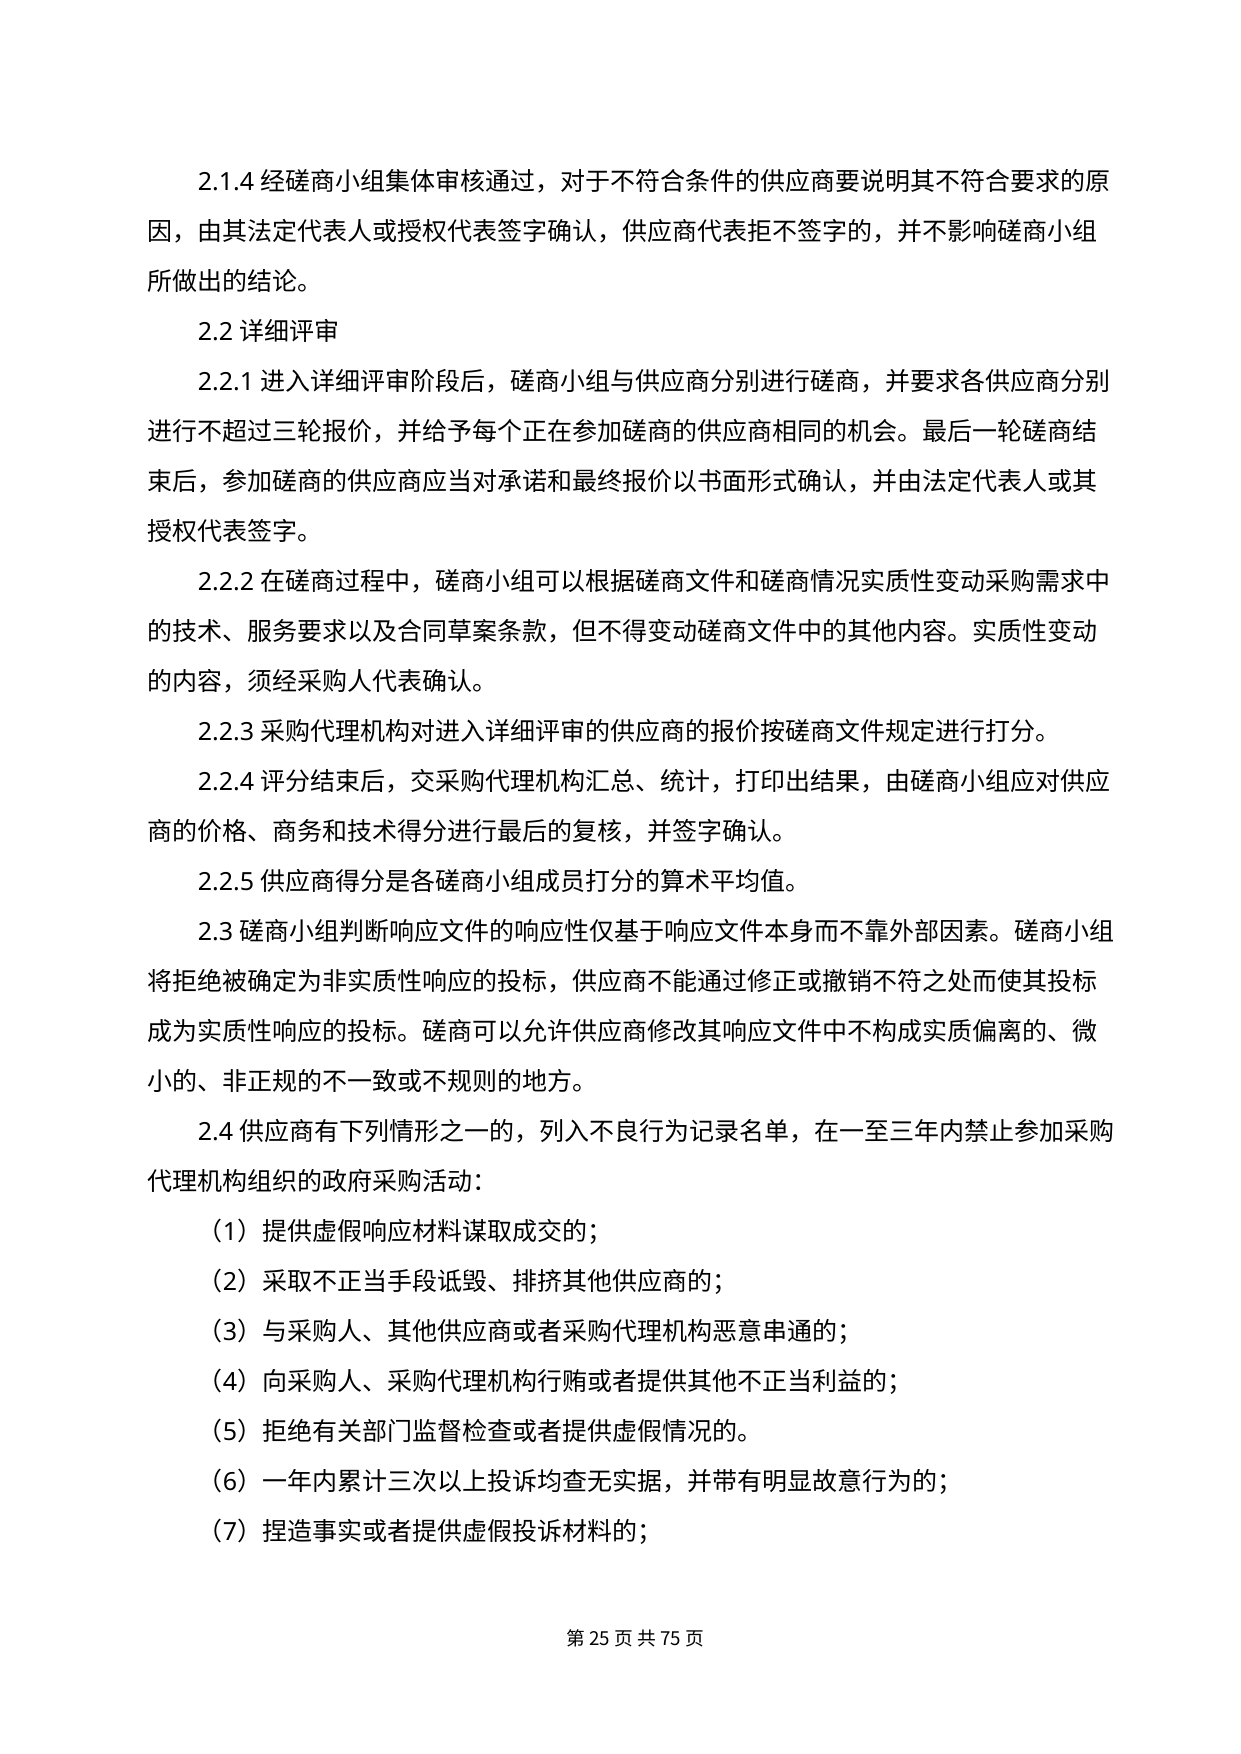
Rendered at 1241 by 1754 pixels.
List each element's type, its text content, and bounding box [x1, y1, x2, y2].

text 2.2 详细评审 [148, 300, 1122, 350]
text （3）与采购人、其他供应商或者采购代理机构恶意串通的； [148, 1300, 1122, 1350]
text 2.2.2 在磋商过程中，磋商小组可以根据磋商文件和磋商情况实质性变动采购需求中的技术、服务要求以及合同草案条款，但不得变动磋商文件中的其他内容。实质性变动的内容，须经采购人代表确认。 [148, 550, 1122, 700]
text 2.2.4 评分结束后，交采购代理机构汇总、统计，打印出结果，由磋商小组应对供应商的价格、商务和技术得分进行最后的复核，并签字确认。 [148, 750, 1122, 850]
text （7）捏造事实或者提供虚假投诉材料的； [148, 1500, 1122, 1550]
text 2.3 磋商小组判断响应文件的响应性仅基于响应文件本身而不靠外部因素。磋商小组将拒绝被确定为非实质性响应的投标，供应商不能通过修正或撤销不符之处而使其投标成为实质性响应的投标。磋商可以允许供应商修改其响应文件中不构成实质偏离的、微小的、非正规的不一致或不规则的地方。 [148, 900, 1122, 1100]
text 2.2.3 采购代理机构对进入详细评审的供应商的报价按磋商文件规定进行打分。 [148, 700, 1122, 750]
text （4）向采购人、采购代理机构行贿或者提供其他不正当利益的； [148, 1350, 1122, 1400]
text （6）一年内累计三次以上投诉均查无实据，并带有明显故意行为的； [148, 1450, 1122, 1500]
text （1）提供虚假响应材料谋取成交的； [148, 1200, 1122, 1250]
text 2.2.5 供应商得分是各磋商小组成员打分的算术平均值。 [148, 850, 1122, 900]
text 2.1.4 经磋商小组集体审核通过，对于不符合条件的供应商要说明其不符合要求的原因，由其法定代表人或授权代表签字确认，供应商代表拒不签字的，并不影响磋商小组所做出的结论。 [148, 150, 1122, 300]
text 2.4 供应商有下列情形之一的，列入不良行为记录名单，在一至三年内禁止参加采购代理机构组织的政府采购活动： [148, 1100, 1122, 1200]
text 2.2.1 进入详细评审阶段后，磋商小组与供应商分别进行磋商，并要求各供应商分别进行不超过三轮报价，并给予每个正在参加磋商的供应商相同的机会。最后一轮磋商结束后，参加磋商的供应商应当对承诺和最终报价以书面形式确认，并由法定代表人或其授权代表签字。 [148, 350, 1122, 550]
text （2）采取不正当手段诋毁、排挤其他供应商的； [148, 1250, 1122, 1300]
text （5）拒绝有关部门监督检查或者提供虚假情况的。 [148, 1400, 1122, 1450]
